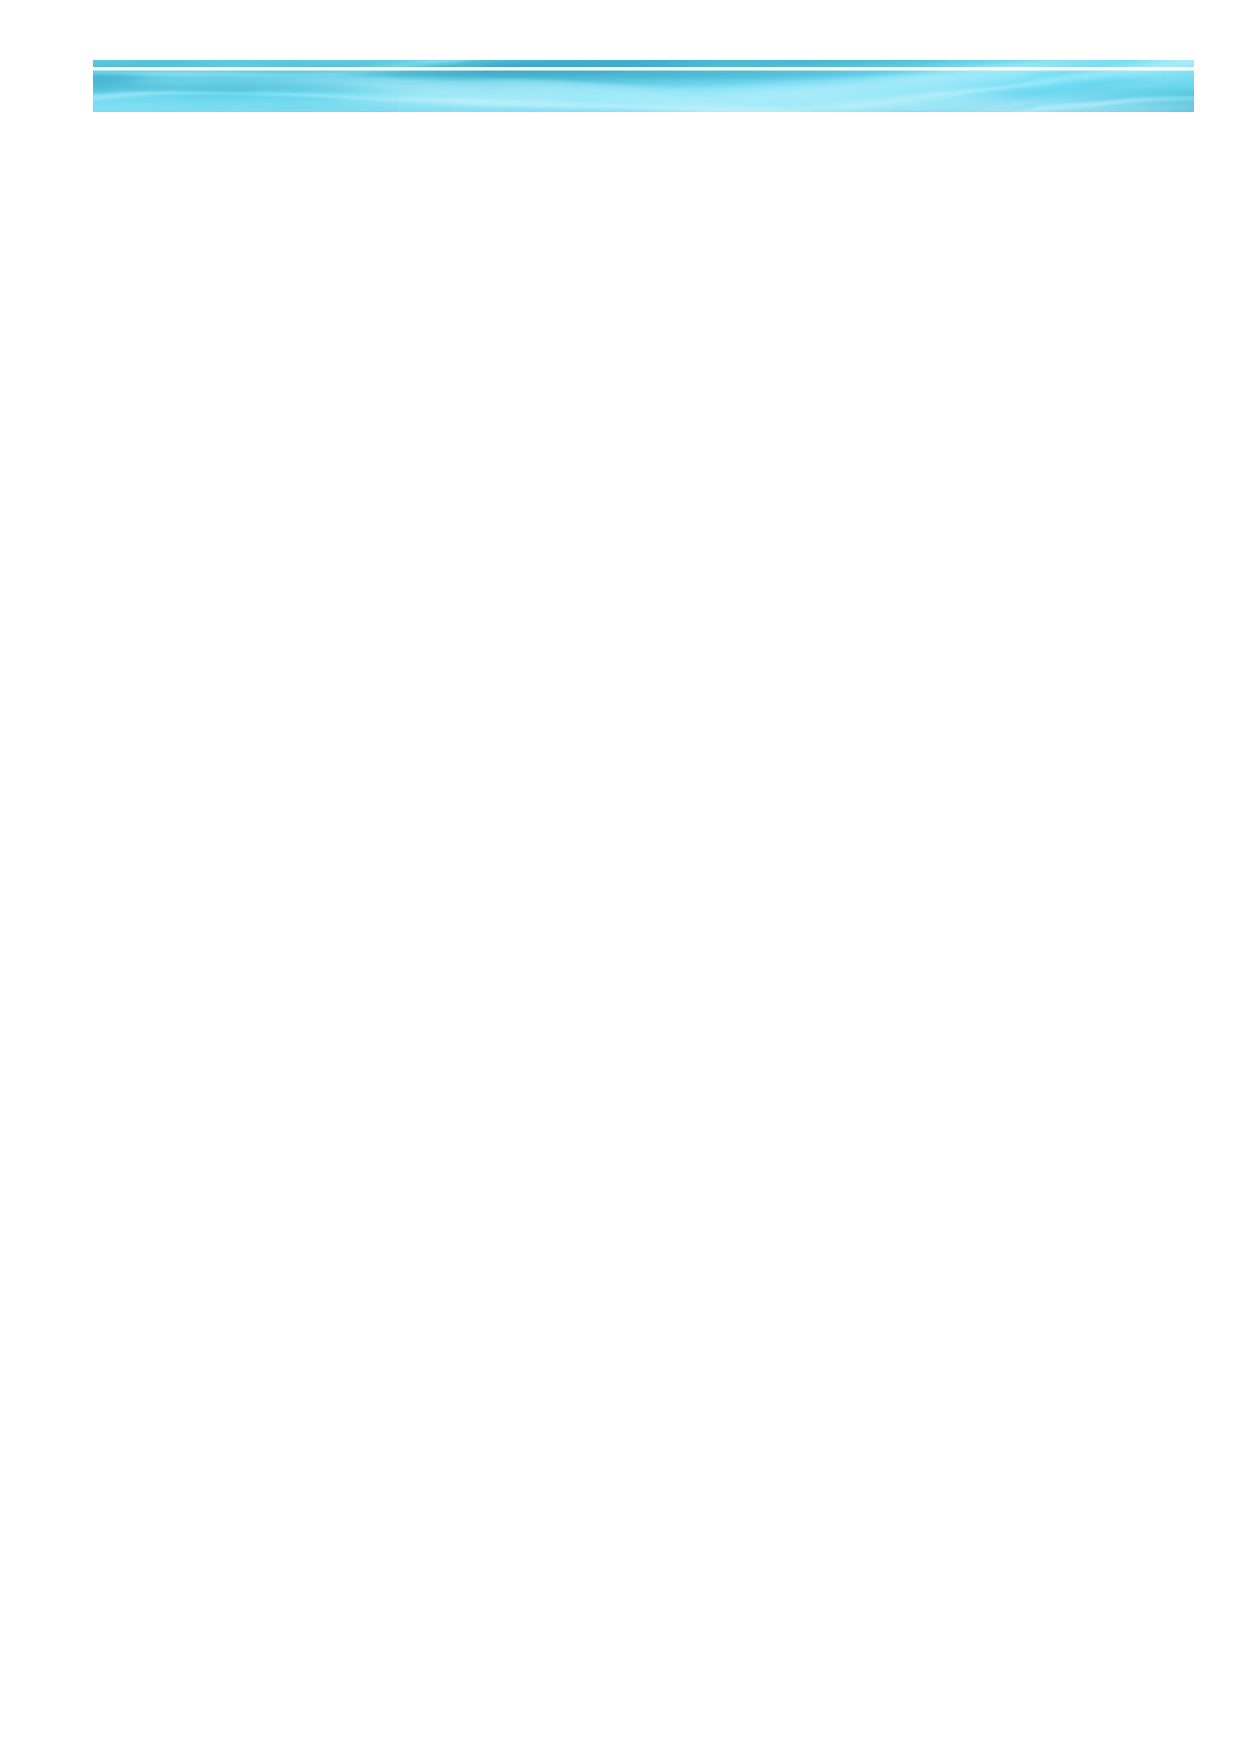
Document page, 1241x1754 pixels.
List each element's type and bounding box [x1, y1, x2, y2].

picture [93, 60, 1194, 112]
